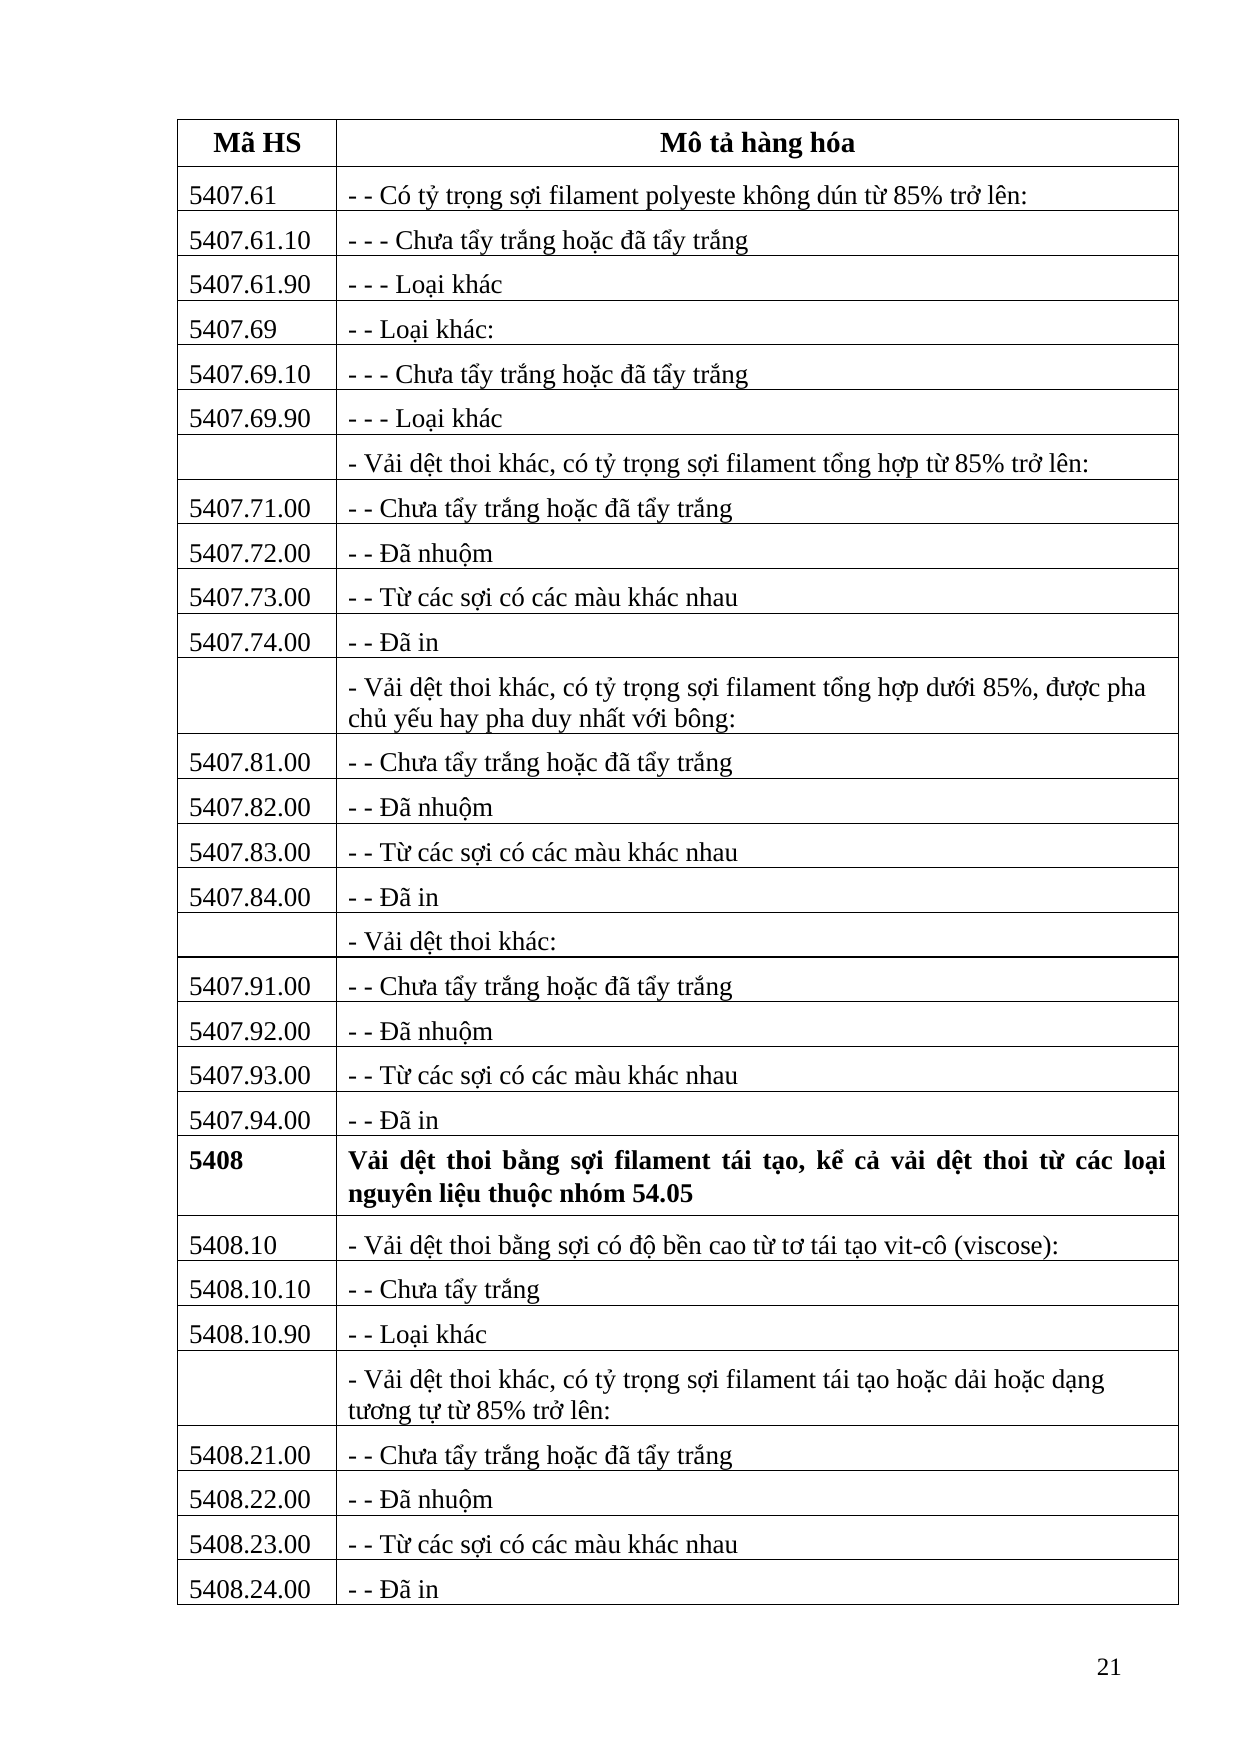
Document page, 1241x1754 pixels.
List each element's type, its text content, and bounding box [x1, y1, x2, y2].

table_cell - - Từ các sợi có các màu khác nhau [337, 824, 1178, 867]
table_cell 5407.81.00 [178, 734, 336, 778]
table_cell [178, 1351, 336, 1425]
table_cell - Vải dệt thoi khác, có tỷ trọng sợi filament tái tạo hoặc dải hoặc dạng tương tự từ 85% trở lên: [337, 1351, 1178, 1425]
table_cell - - Chưa tẩy trắng hoặc đã tẩy trắng [337, 480, 1178, 523]
table_cell - Vải dệt thoi khác: [337, 913, 1178, 956]
table_cell - - - Chưa tẩy trắng hoặc đã tẩy trắng [337, 345, 1178, 389]
table_cell 5407.61.10 [178, 211, 336, 255]
table_cell 5408.23.00 [178, 1516, 336, 1559]
table_cell 5407.82.00 [178, 779, 336, 822]
table_cell - Vải dệt thoi khác, có tỷ trọng sợi filament tổng hợp dưới 85%, được pha chủ yếu hay pha duy nhất với bông: [337, 658, 1178, 733]
table_cell - - Đã nhuộm [337, 779, 1178, 822]
table_cell - - Loại khác: [337, 301, 1178, 344]
table_cell - - Đã in [337, 614, 1178, 657]
table_cell 5407.71.00 [178, 480, 336, 523]
table_header Mô tả hàng hóa [337, 120, 1178, 166]
table_cell 5407.93.00 [178, 1047, 336, 1091]
table_cell 5408.22.00 [178, 1471, 336, 1515]
table_cell - - Chưa tẩy trắng hoặc đã tẩy trắng [337, 734, 1178, 778]
table_cell - - - Chưa tẩy trắng hoặc đã tẩy trắng [337, 211, 1178, 255]
table_cell - - Từ các sợi có các màu khác nhau [337, 569, 1178, 612]
table_cell 5407.69.10 [178, 345, 336, 389]
table_cell - - Đã nhuộm [337, 524, 1178, 568]
table_cell 5407.74.00 [178, 614, 336, 657]
table_cell - - Chưa tẩy trắng hoặc đã tẩy trắng [337, 1426, 1178, 1470]
table_cell - - Đã in [337, 868, 1178, 912]
table_cell [178, 435, 336, 478]
table_cell 5407.69 [178, 301, 336, 344]
table_cell 5407.94.00 [178, 1092, 336, 1135]
table_cell - - Loại khác [337, 1306, 1178, 1349]
table_cell 5407.73.00 [178, 569, 336, 612]
table_cell - - - Loại khác [337, 256, 1178, 300]
table_cell [178, 658, 336, 733]
table_cell 5407.84.00 [178, 868, 336, 912]
table_cell [178, 913, 336, 956]
table_cell 5407.69.90 [178, 390, 336, 434]
table_cell 5407.92.00 [178, 1002, 336, 1046]
table_cell 5407.83.00 [178, 824, 336, 867]
table_cell - - - Loại khác [337, 390, 1178, 434]
table_cell - - Từ các sợi có các màu khác nhau [337, 1047, 1178, 1091]
table_cell 5407.61 [178, 167, 336, 210]
table_cell - - Chưa tẩy trắng [337, 1261, 1178, 1305]
table_cell - - Đã in [337, 1092, 1178, 1135]
table_cell - - Đã nhuộm [337, 1471, 1178, 1515]
table_cell - Vải dệt thoi khác, có tỷ trọng sợi filament tổng hợp từ 85% trở lên: [337, 435, 1178, 478]
table_cell - - Đã in [337, 1560, 1178, 1604]
table_cell 5407.91.00 [178, 958, 336, 1001]
table_cell 5408.21.00 [178, 1426, 336, 1470]
table_cell 5408.10.10 [178, 1261, 336, 1305]
table_cell 5408.24.00 [178, 1560, 336, 1604]
table_cell - - Từ các sợi có các màu khác nhau [337, 1516, 1178, 1559]
table_cell - - Đã nhuộm [337, 1002, 1178, 1046]
table_header Mã HS [178, 120, 336, 166]
table_cell - Vải dệt thoi bằng sợi có độ bền cao từ tơ tái tạo vit-cô (viscose): [337, 1216, 1178, 1260]
table_cell 5407.61.90 [178, 256, 336, 300]
table_cell - - Có tỷ trọng sợi filament polyeste không dún từ 85% trở lên: [337, 167, 1178, 210]
table_cell 5408 [178, 1136, 336, 1215]
table_cell Vải dệt thoi bằng sợi filament tái tạo, kể cả vải dệt thoi từ các loại nguyên liệu thuộc nhóm 54.05 [337, 1136, 1178, 1215]
table_cell 5408.10 [178, 1216, 336, 1260]
table_cell 5407.72.00 [178, 524, 336, 568]
table_cell 5408.10.90 [178, 1306, 336, 1349]
table_cell - - Chưa tẩy trắng hoặc đã tẩy trắng [337, 958, 1178, 1001]
